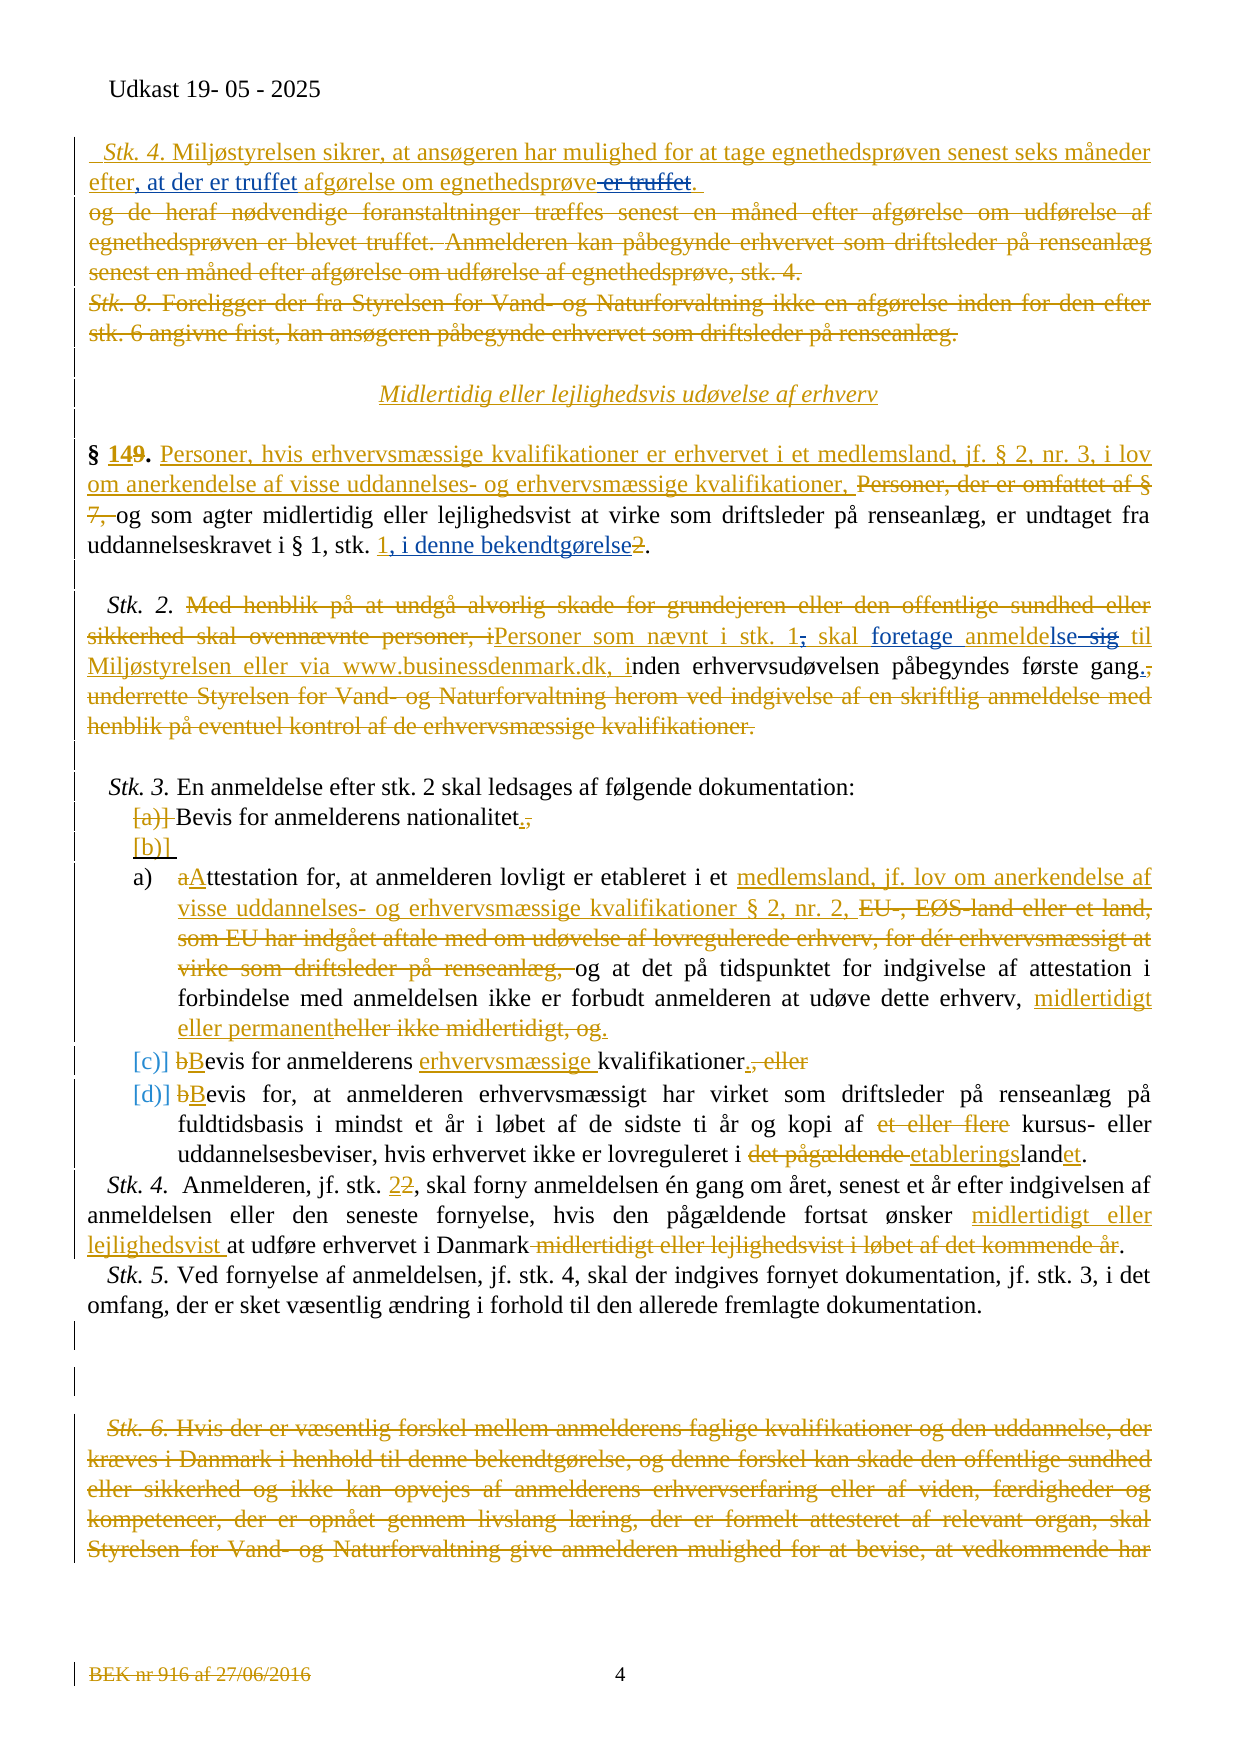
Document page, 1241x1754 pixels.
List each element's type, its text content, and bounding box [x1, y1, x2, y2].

list evis for anmelderens kvalifikationer [133, 1046, 1152, 1075]
list evis for, at anmelderen erhvervsmæssigt har virket som driftsleder på renseanlæg på fuldtidsbasis i mindst et år i løbet af de sidste ti år og kopi af kursus- eller uddannelsesbeviser, hvis erhvervet ikke er lovreguleret i land. [133, 1079, 1152, 1168]
text § . og som agter midlertidig eller lejlighedsvist at virke som driftsleder på renseanlæg, er undtaget fra uddannelseskravet i § 1, stk. . [87, 439, 1152, 558]
text Stk. 5. Ved fornyelse af anmeldelsen, jf. stk. 4, skal der indgives fornyet dokumentation, jf. stk. 3, i det omfang, der er sket væsentlig ændring i forhold til den allerede fremlagte dokumentation. [87, 1261, 1152, 1319]
text Stk. 4. Anmelderen, jf. stk. , skal forny anmeldelsen én gang om året, senest et år efter indgivelsen af anmeldelsen eller den seneste fornyelse, hvis den pågældende fortsat ønsker at udføre erhvervet i Danmark. [87, 1170, 1152, 1259]
list ttestation for, at anmelderen lovligt er etableret i et og at det på tidspunktet for indgivelse af attestation i forbindelse med anmeldelsen ikke er forbudt anmelderen at udøve dette erhverv, [133, 862, 1152, 1042]
list Bevis for anmelderens nationalitet [133, 802, 1152, 831]
text Stk. 3. En anmeldelse efter stk. 2 skal ledsages af følgende dokumentation: [88, 772, 1152, 801]
text Stk. 2. nden erhvervsudøvelsen påbegyndes første gang [87, 698, 1152, 740]
text Stk. 2. nden erhvervsudøvelsen påbegyndes første gang [87, 591, 1152, 697]
